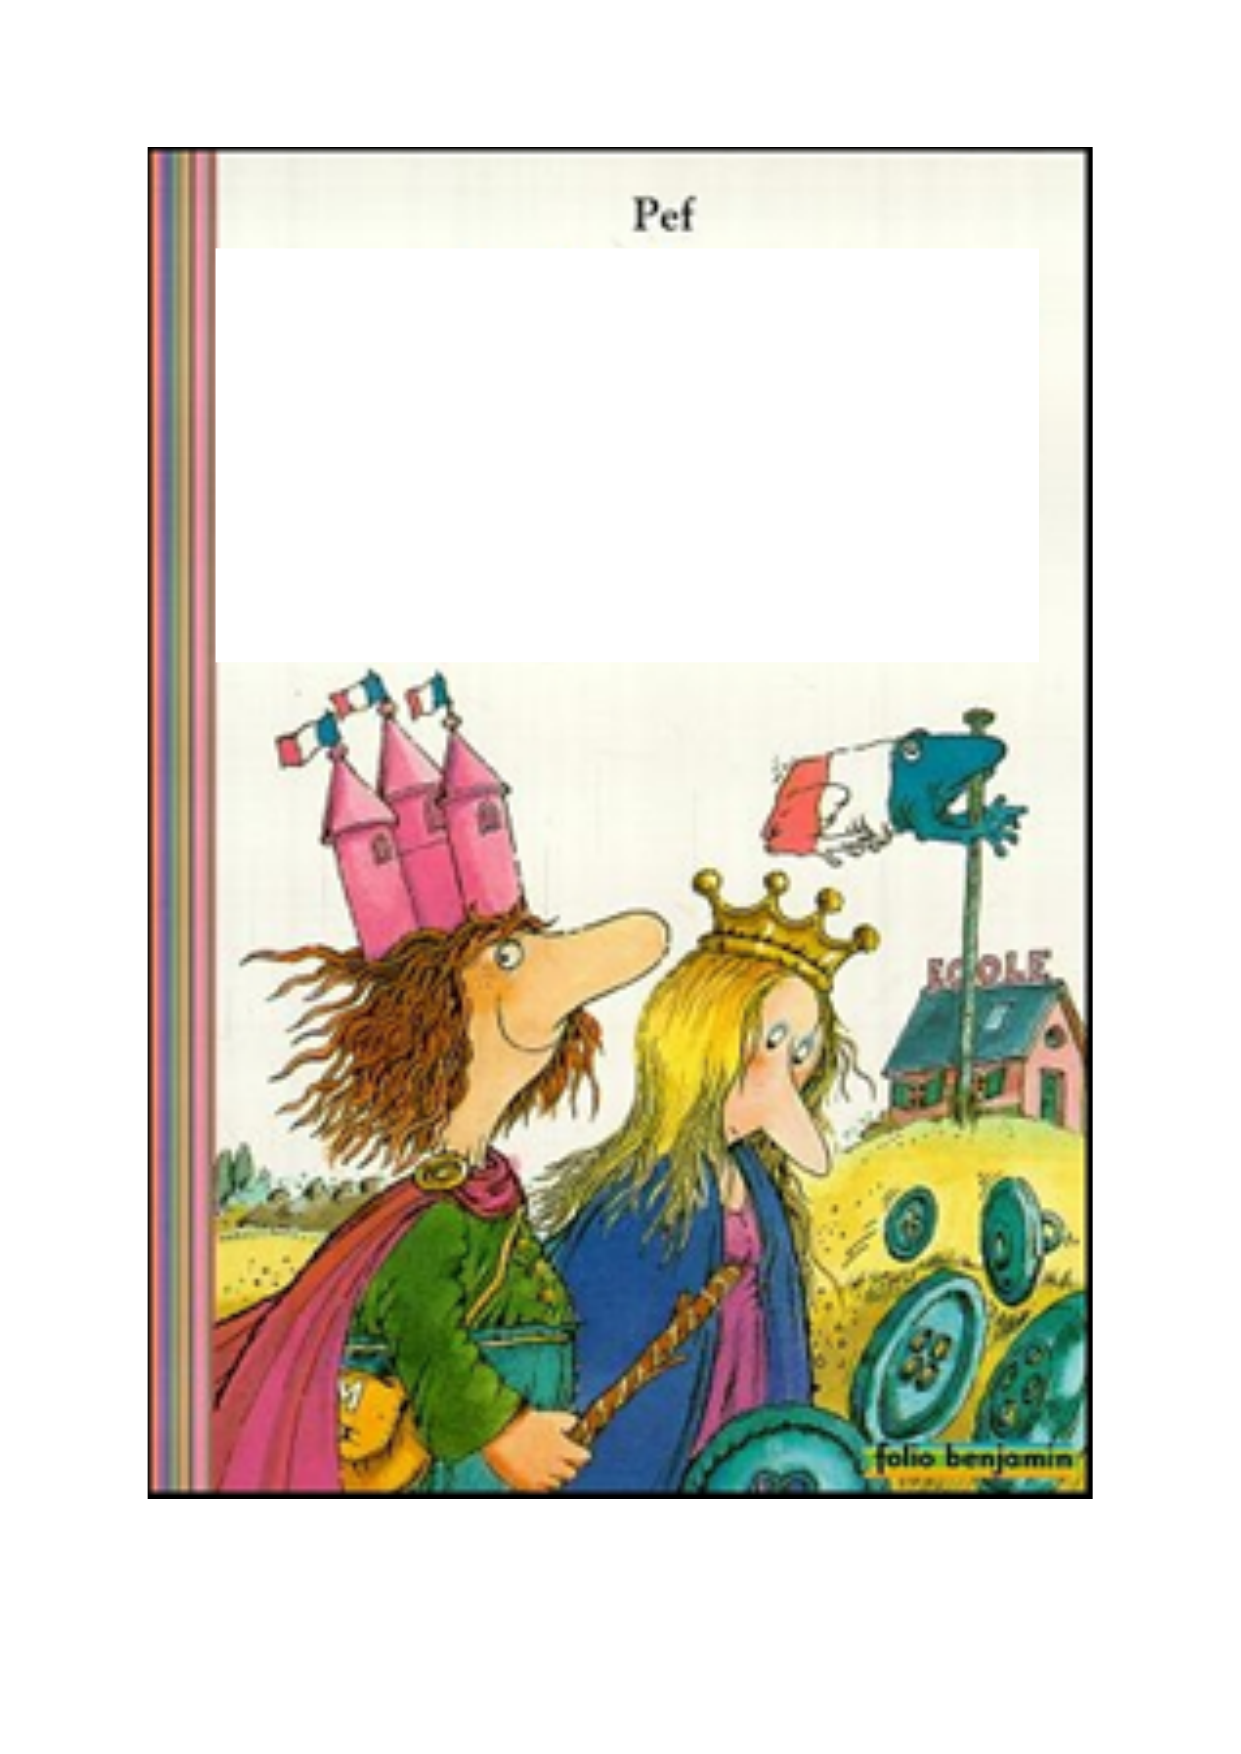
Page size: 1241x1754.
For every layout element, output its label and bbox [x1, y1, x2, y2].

picture [147, 147, 1093, 1499]
